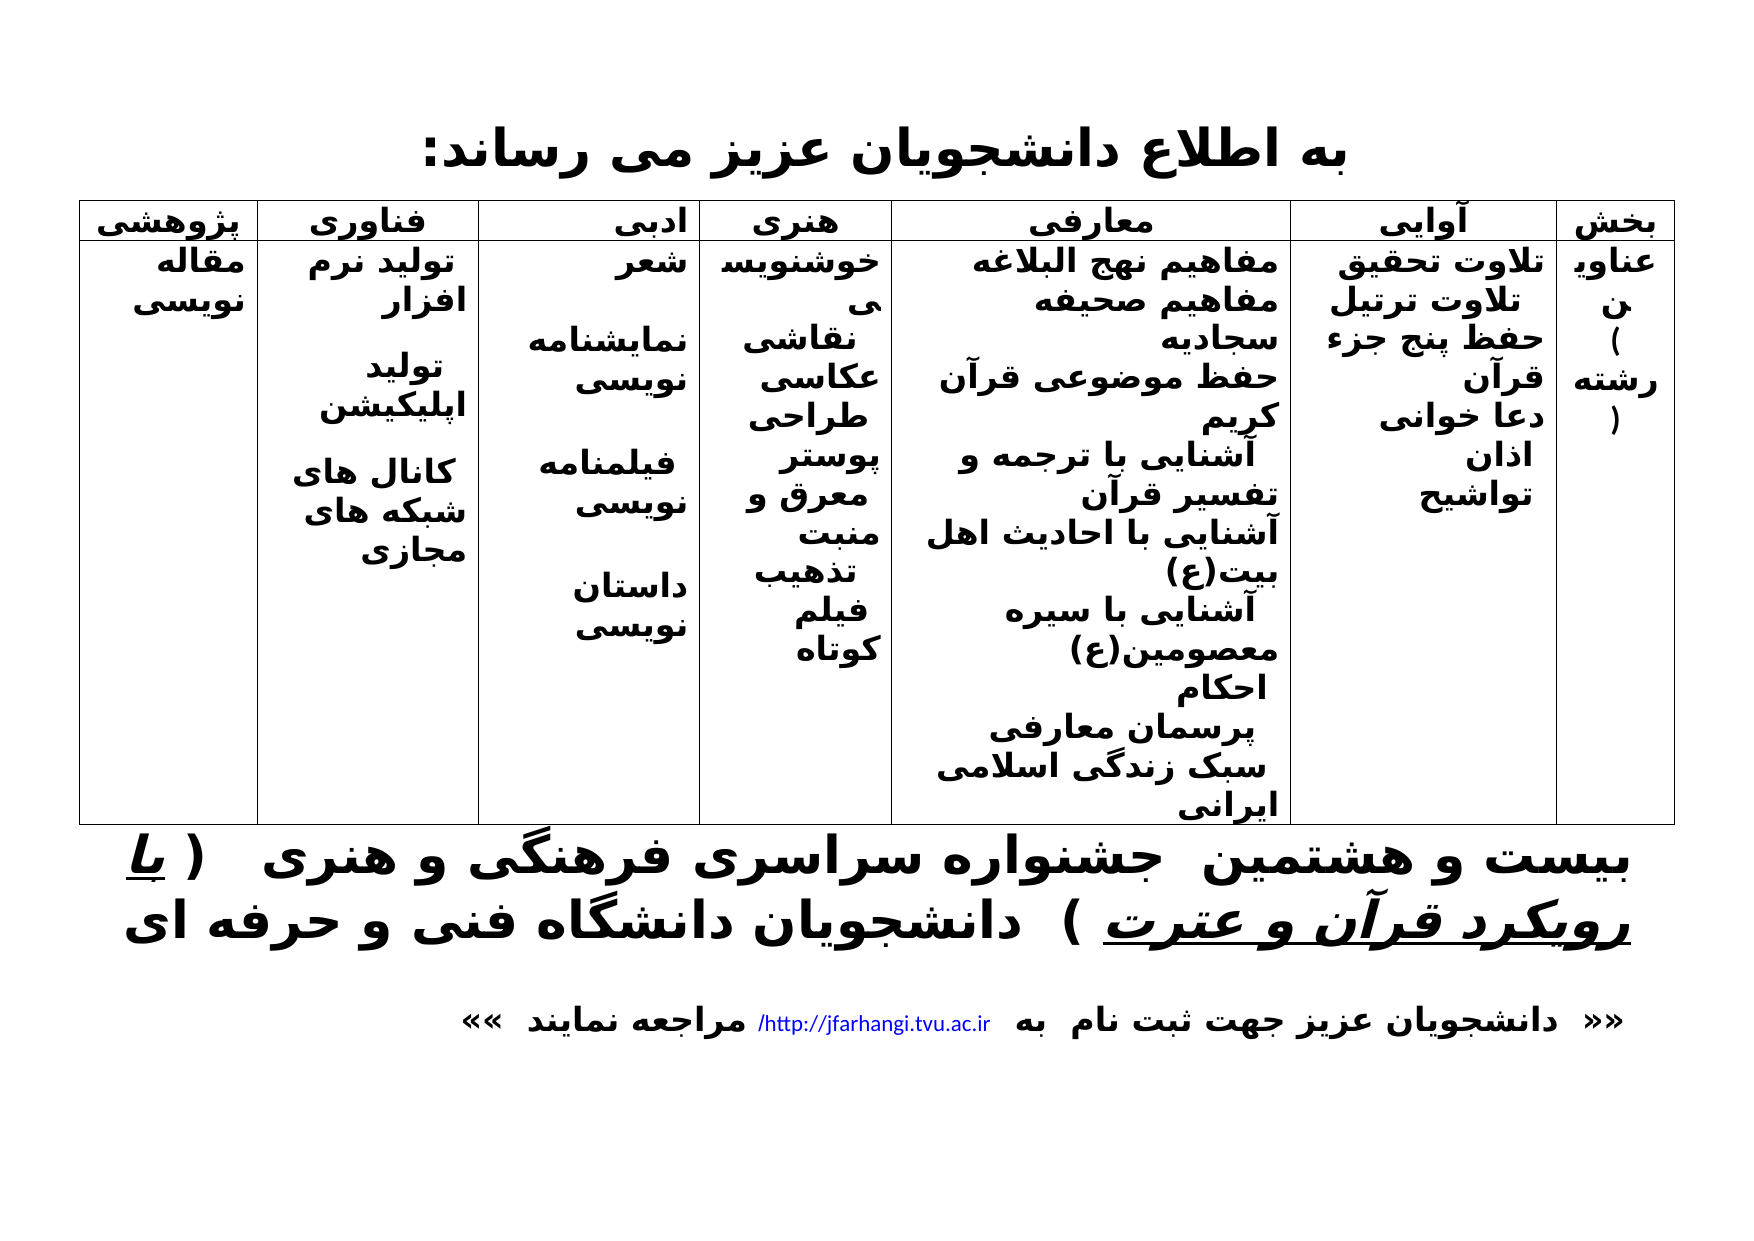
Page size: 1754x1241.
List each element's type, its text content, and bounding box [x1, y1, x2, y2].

table_header آوایی [1291, 201, 1556, 240]
table_header فناوری [258, 201, 478, 240]
table_cell عناوین (رشته) [1557, 241, 1674, 824]
table_cell شعر نمایشنامه نویسی فیلمنامه نویسی داستان نویسی [479, 241, 699, 824]
table_header ادبی [479, 201, 699, 240]
table_cell تولید نرم افزار تولید اپلیکیشن کانال های شبکه های مجازی [258, 241, 478, 824]
table_cell مفاهیم نهج البلاغه مفاهیم صحیفه سجادیه حفظ موضوعی قرآن کریم آشنایی با ترجمه و تفسیر قرآن آشنایی با احادیث اهل بیت(ع) آشنایی با سیره معصومین(ع) احکام پرسمان معارفی سبک زندگی اسلامی ایرانی [892, 241, 1290, 824]
table_header پژوهشی [80, 201, 257, 240]
text «« دانشجویان عزیز جهت ثبت نام به http://jfarhangi.tvu.ac.ir/ مراجعه نمایند »» [118, 1000, 1636, 1039]
table_header هنری [700, 201, 891, 240]
table_cell تلاوت تحقیق تلاوت ترتیل حفظ پنج جزء قرآن دعا خوانی اذان تواشیح [1291, 241, 1556, 824]
table_cell خوشنویسی نقاشی عکاسی طراحی پوستر معرق و منبت تذهیب فیلم کوتاه [700, 241, 891, 824]
table_cell مقاله نویسی [80, 241, 257, 824]
text بیست و هشتمین جشنواره سراسری فرهنگی و هنری ( با رویکرد قرآن و عترت ) دانشجویان دانشگاه فنی و حرفه ای [118, 825, 1636, 981]
table_header معارفی [892, 201, 1290, 240]
text به اطلاع دانشجویان عزیز می رساند: [118, 118, 1636, 179]
table_header بخش [1557, 201, 1674, 240]
